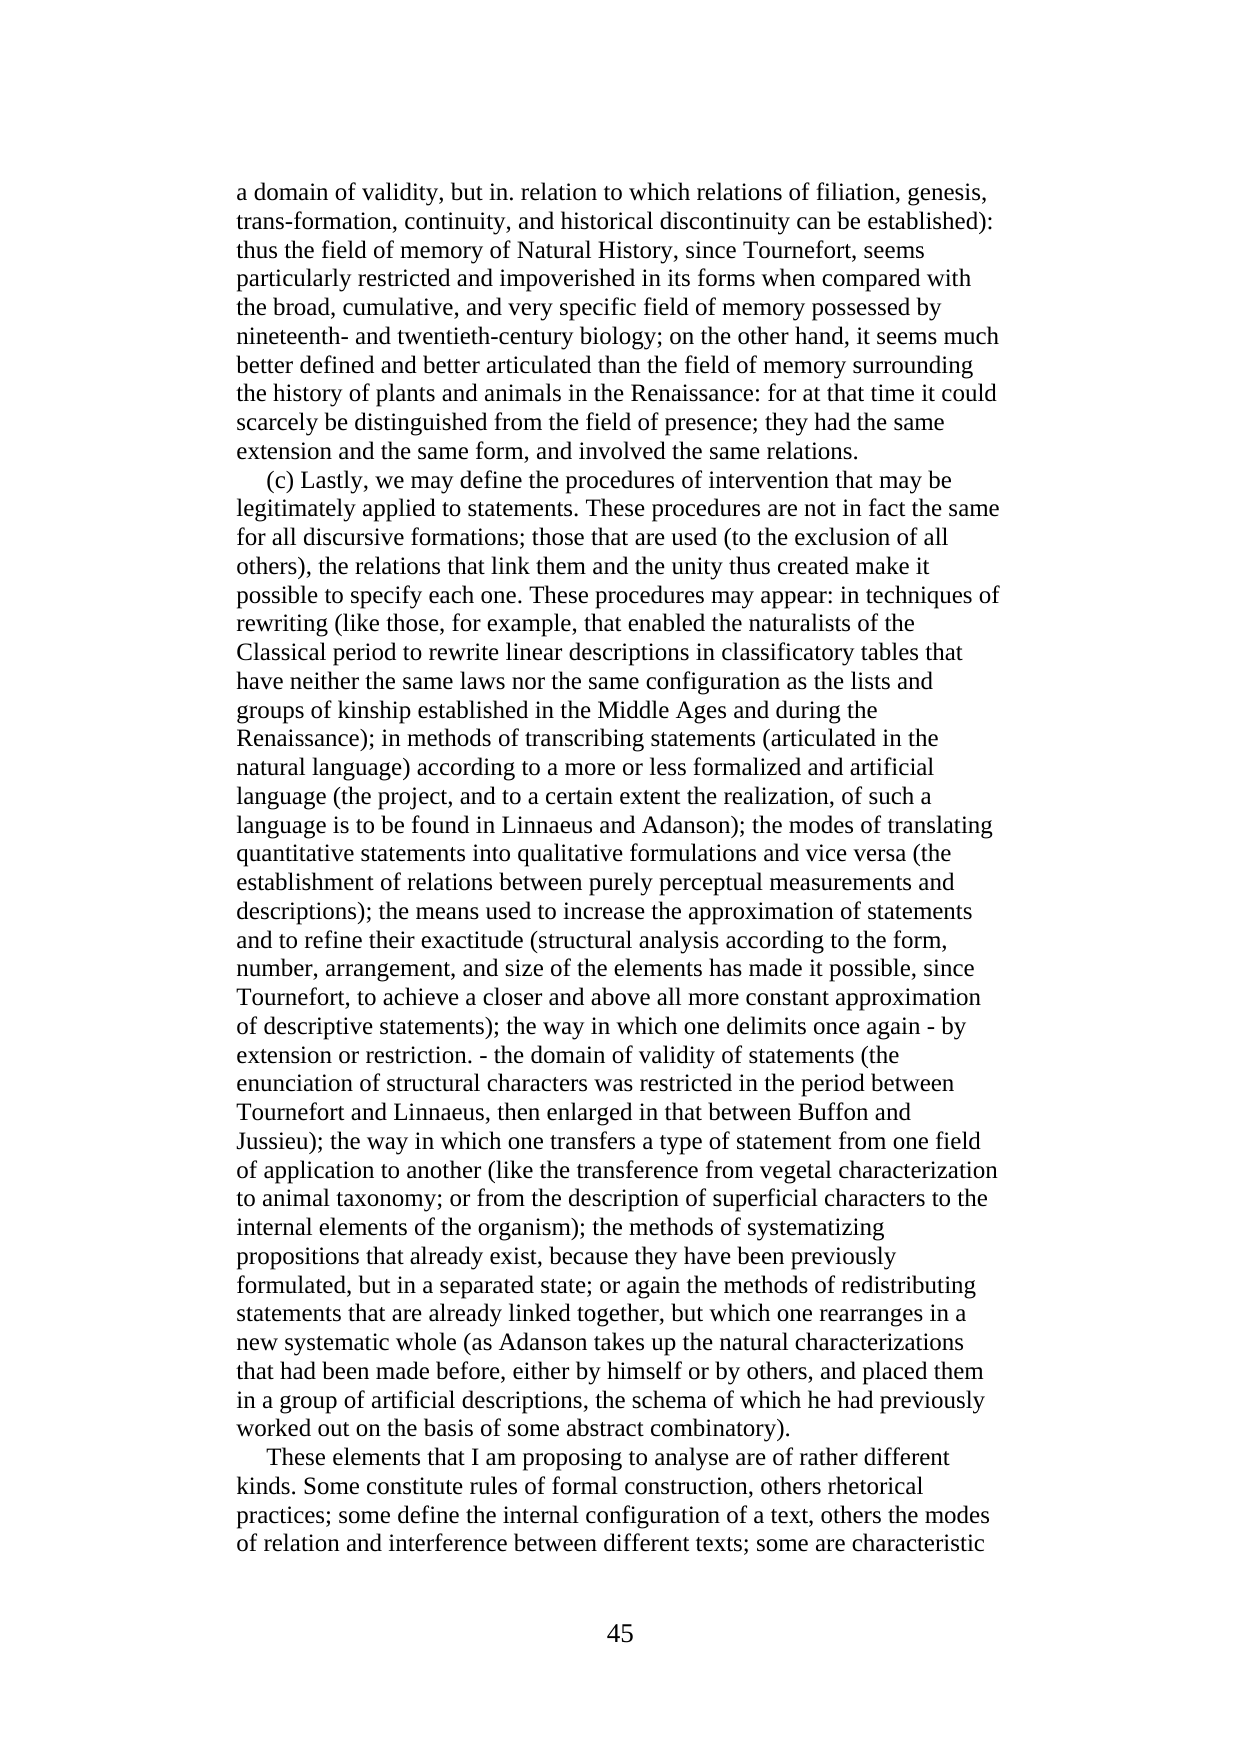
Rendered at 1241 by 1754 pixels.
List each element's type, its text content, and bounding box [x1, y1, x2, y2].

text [236, 177, 1004, 465]
text (c) Lastly, we may define the procedures of intervention that may be legit­imately applied to statements. These procedures are not in fact the same for all discursive formations; those that are used (to the exclu­sion of all others), the relations that link them and the unity thus created make it possible to specify each one. These procedures may appear: in techniques of rewriting (like those, for example, that enabled the naturalists of the Classical period to rewrite linear descriptions in classificatory tables that have neither the same laws nor the same configuration as the lists and groups of kinship established in the Middle Ages and during the Renaissance); in methods of transcribing statements (articulated in the natural language) according to a more or less formalized and artificial language (the project, and to a certain extent the realization, of such a language is to be found in Linnaeus and Adanson); the modes of translating quantitative statements into quali­tative formulations and vice versa (the establishment of relations between purely perceptual measurements and descriptions); the means used to increase the approximation of statements and to refine their exactitude (structural analysis according to the form, number, arrangement, and size of the elements has made it possible, since Tournefort, to achieve a closer and above all more constant approxi­mation of descriptive statements); the way in which one delimits once again - by extension or restriction. - the domain of validity of state­ments (the enunciation of structural characters was restricted in the period between Tournefort and Linnaeus, then enlarged in that between Buffon and Jussieu); the way in which one transfers a type of statement from one field of application to another (like the transfer­ence from vegetal characterization to animal taxonomy; or from the description of superficial characters to the internal elements of the organism); the methods of systematizing propositions that already exist, because they have been previously formulated, but in a separated state; or again the methods of redistributing statements that are already linked together, but which one rearranges in a new systematic whole (as Adanson takes up the natural characterizations that had been made before, either by himself or by others, and placed them in a group of artificial descriptions, the schema of which he had previously worked out on the basis of some abstract combinatory). [236, 465, 1004, 1442]
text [236, 1442, 1004, 1557]
